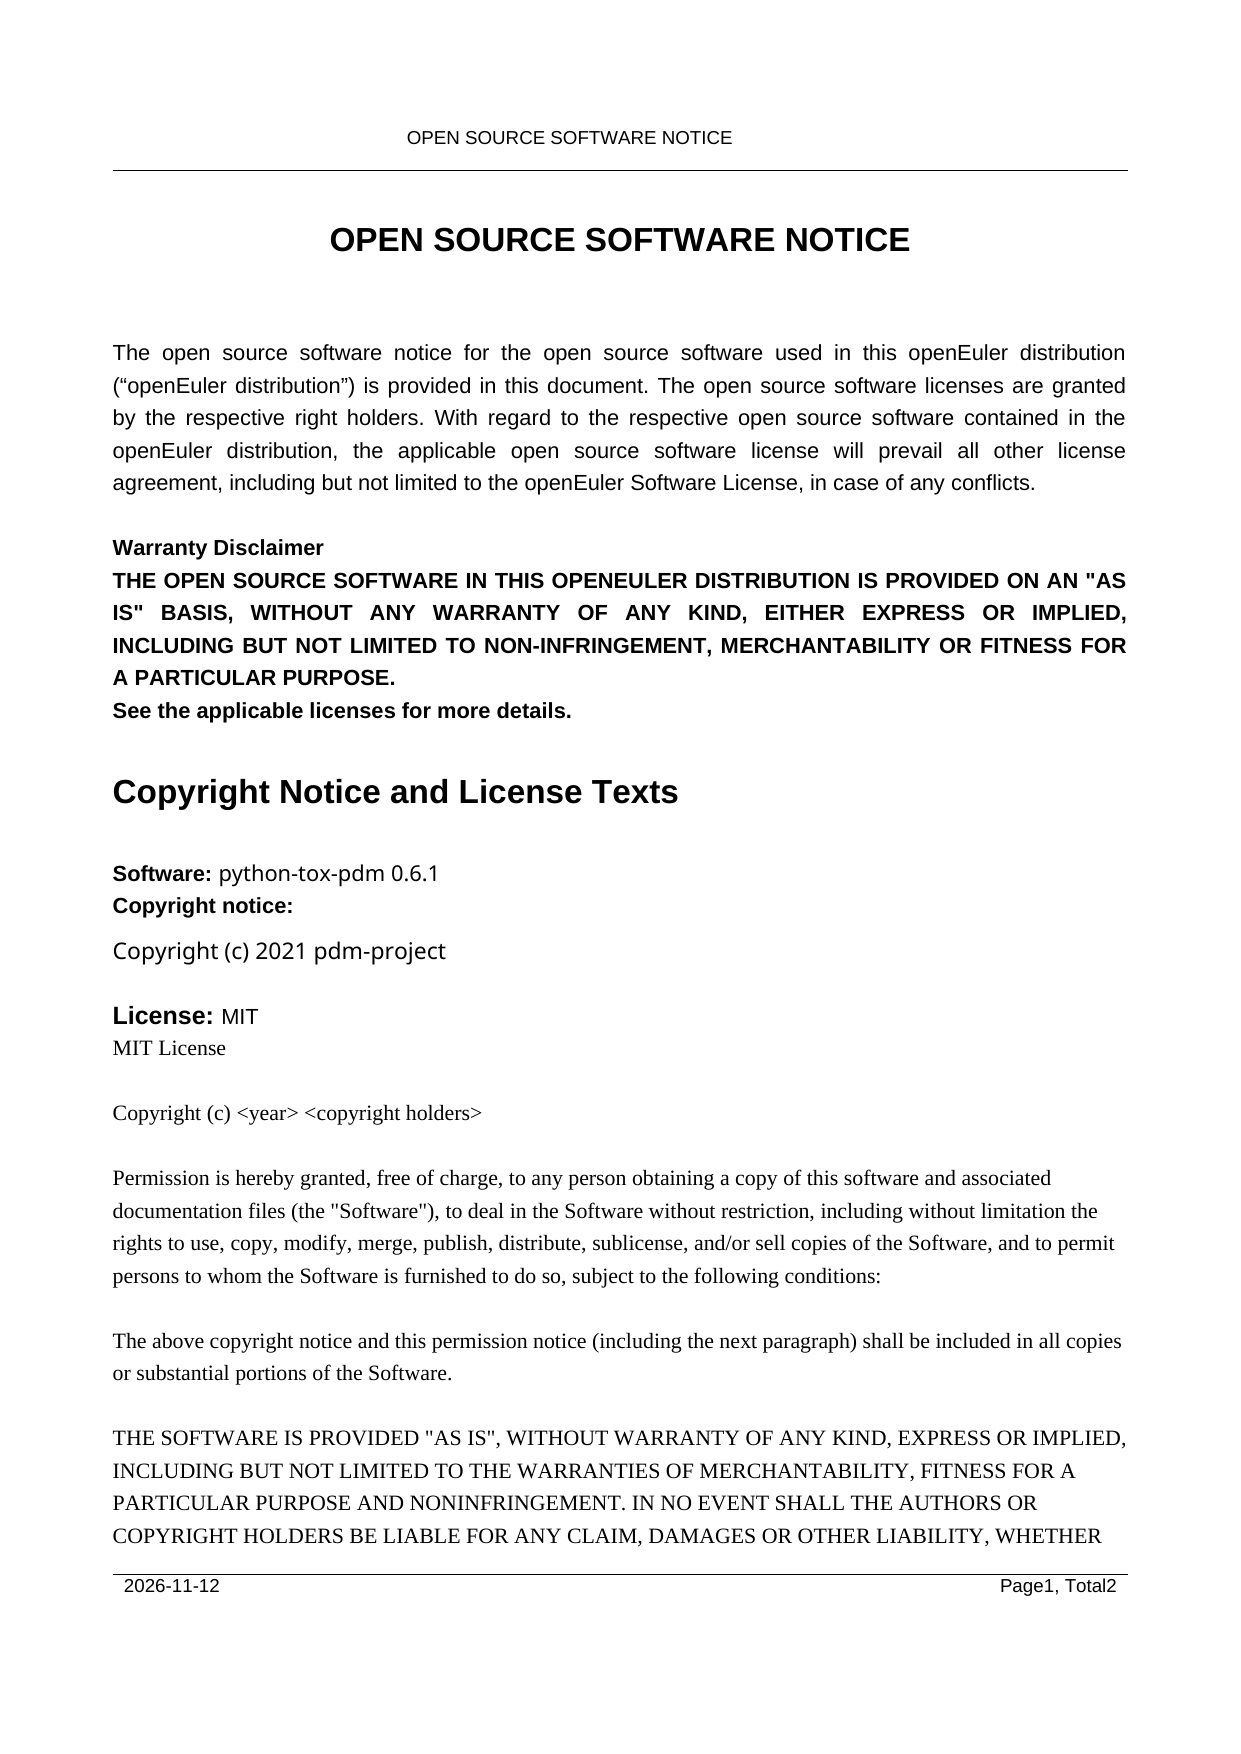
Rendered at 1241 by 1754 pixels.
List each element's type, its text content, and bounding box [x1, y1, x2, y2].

text Copyright Notice and License Texts [112, 759, 1128, 824]
text Warranty Disclaimer [112, 531, 1128, 564]
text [112, 1031, 1128, 1551]
text The open source software notice for the open source software used in this openEuler distribution (“openEuler distribution”) is provided in this document. The open source software licenses are granted by the respective right holders. With regard to the respective open source software contained in the openEuler distribution, the applicable open source software license will prevail all other license agreement, including but not limited to the openEuler Software License, in case of any conflicts. [112, 336, 1128, 499]
text THE OPEN SOURCE SOFTWARE IN THIS OPENEULER DISTRIBUTION IS PROVIDED ON AN "AS IS" BASIS, WITHOUT ANY WARRANTY OF ANY KIND, EITHER EXPRESS OR IMPLIED, INCLUDING BUT NOT LIMITED TO NON-INFRINGEMENT, MERCHANTABILITY OR FITNESS FOR A PARTICULAR PURPOSE. See the applicable licenses for more details. [112, 564, 1128, 726]
title Software: python-tox-pdm 0.6.1 [112, 856, 1128, 889]
text License: MIT [112, 999, 1128, 1031]
text Copyright (c) 2021 pdm-project [112, 934, 1128, 999]
text Copyright notice: [112, 889, 1128, 921]
text OPEN SOURCE SOFTWARE NOTICE [112, 206, 1128, 271]
